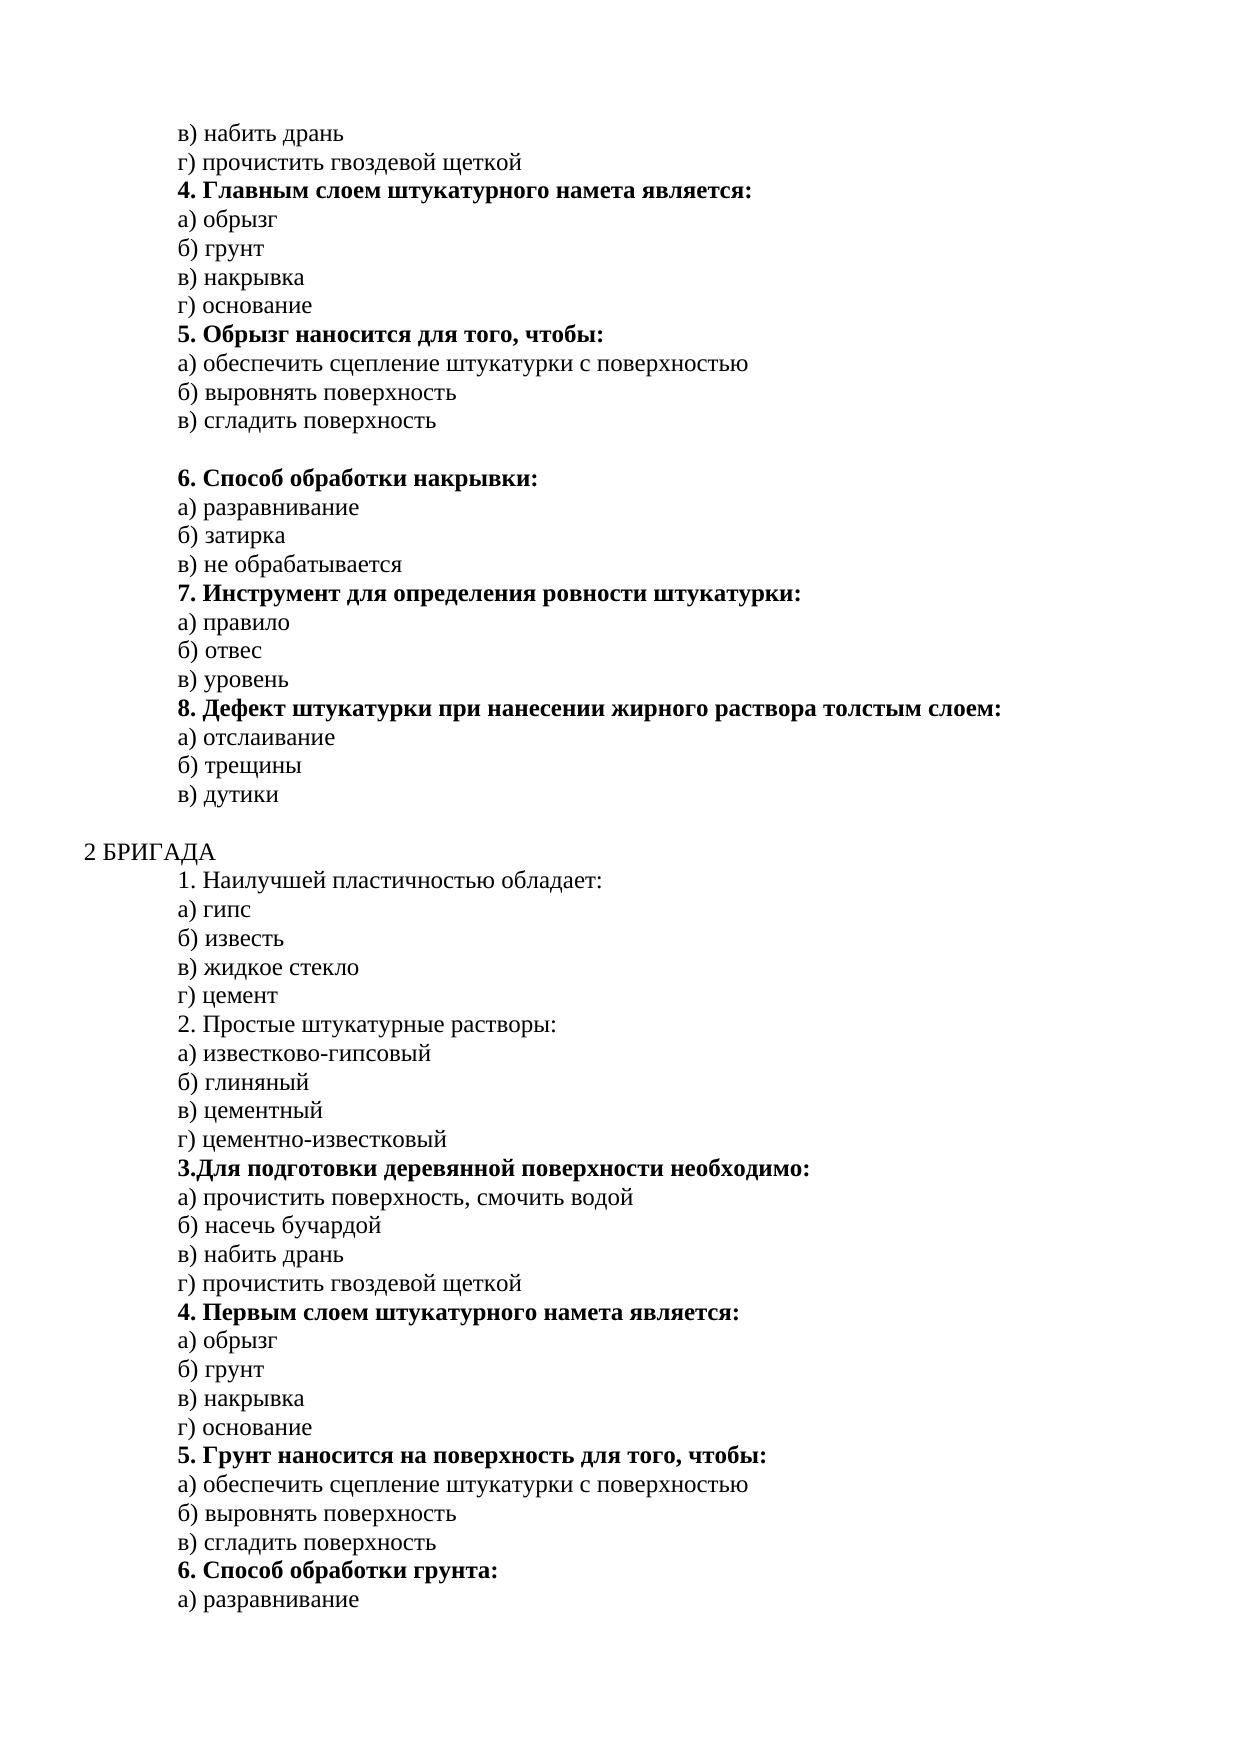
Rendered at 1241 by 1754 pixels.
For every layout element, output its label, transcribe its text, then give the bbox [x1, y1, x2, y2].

text в) цементный [177, 1096, 1152, 1124]
text в) дутики [83, 779, 1171, 808]
text в) накрывка [177, 262, 1152, 291]
text в) набить дрань [177, 1239, 1152, 1268]
text б) затирка [177, 521, 1152, 549]
text а) прочистить поверхность, смочить водой [177, 1182, 1152, 1211]
text г) основание [177, 1412, 1152, 1441]
text б) выровнять поверхность [177, 1498, 1152, 1527]
text в) накрывка [177, 1383, 1152, 1412]
text в) сгладить поверхность [177, 1527, 1152, 1556]
text 1. Наилучшей пластичностью обладает: [177, 866, 1152, 894]
text а) обрызг [177, 204, 1152, 233]
text а) обеспечить сцепление штукатурки с поверхностью [177, 348, 1152, 377]
text б) отвес [177, 636, 1152, 664]
text г) прочистить гвоздевой щеткой [177, 147, 1152, 176]
text а) разравнивание [177, 1584, 1152, 1613]
text в) уровень [177, 664, 1152, 693]
text в) жидкое стекло [177, 952, 1152, 981]
text 8. Дефект штукатурки при нанесении жирного раствора толстым слоем: [177, 693, 1152, 722]
text 4. Первым слоем штукатурного намета является: [177, 1297, 1152, 1326]
text а) правило [177, 607, 1152, 636]
text б) выровнять поверхность [177, 377, 1152, 406]
text б) насечь бучардой [177, 1211, 1152, 1239]
text а) отслаивание [177, 722, 1152, 751]
text в) набить дрань [177, 118, 1152, 147]
text б) грунт [177, 1354, 1152, 1383]
text 6. Способ обработки грунта: [177, 1556, 1152, 1584]
text б) трещины [177, 751, 1152, 779]
text а) известково-гипсовый [177, 1038, 1152, 1067]
text 6. Способ обработки накрывки: [177, 463, 1152, 492]
text 7. Инструмент для определения ровности штукатурки: [177, 578, 1152, 607]
text 5. Грунт наносится на поверхность для того, чтобы: [177, 1441, 1152, 1469]
text 3.Для подготовки деревянной поверхности необходимо: [177, 1153, 1152, 1182]
text 5. Обрызг наносится для того, чтобы: [177, 319, 1152, 348]
text а) гипс [177, 894, 1152, 923]
text г) цемент [177, 981, 1152, 1009]
text б) известь [177, 923, 1152, 952]
text а) обрызг [177, 1326, 1152, 1354]
text 4. Главным слоем штукатурного намета является: [177, 176, 1152, 204]
text г) основание [177, 291, 1152, 319]
text 2 БРИГАДА [83, 837, 1171, 866]
text б) грунт [177, 233, 1152, 262]
text г) прочистить гвоздевой щеткой [177, 1268, 1152, 1297]
text а) разравнивание [177, 492, 1152, 521]
text в) сгладить поверхность [177, 406, 1152, 434]
text 2. Простые штукатурные растворы: [177, 1009, 1152, 1038]
text б) глиняный [177, 1067, 1152, 1096]
text г) цементно-известковый [177, 1124, 1152, 1153]
text в) не обрабатывается [177, 549, 1152, 578]
text а) обеспечить сцепление штукатурки с поверхностью [177, 1469, 1152, 1498]
